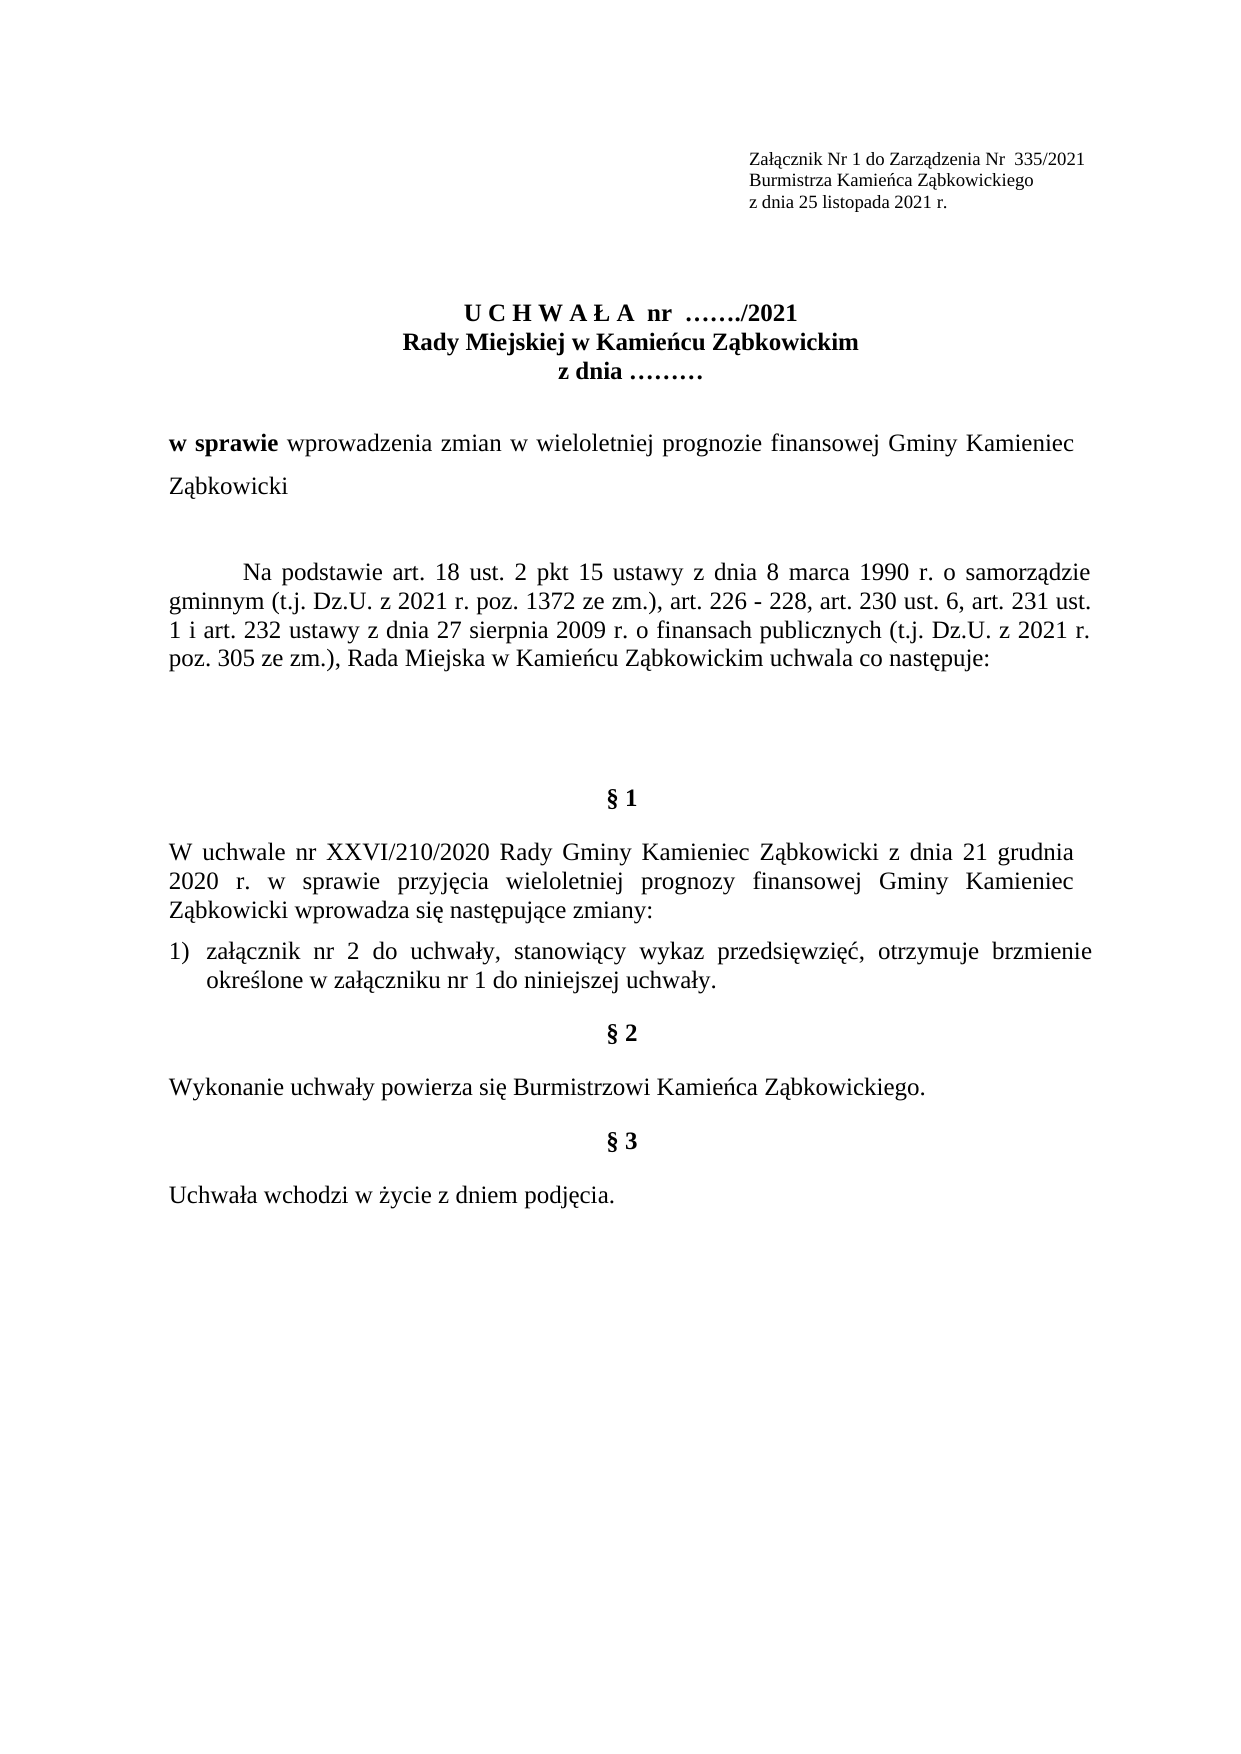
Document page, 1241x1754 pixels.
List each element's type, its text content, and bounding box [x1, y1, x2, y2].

text Na podstawie art. 18 ust. 2 pkt 15 ustawy z dnia 8 marca 1990 r. o samorządzie gminnym (t.j. Dz.U. z 2021 r. poz. 1372 ze zm.), art. 226 - 228, art. 230 ust. 6, art. 231 ust. 1 i art. 232 ustawy z dnia 27 sierpnia 2009 r. o finansach publicznych (t.j. Dz.U. z 2021 r. poz. 305 ze zm.), Rada Miejska w Kamieńcu Ząbkowickim uchwala co następuje: [169, 557, 1093, 672]
text Uchwała wchodzi w życie z dniem podjęcia. [169, 1180, 1075, 1208]
list załącznik nr 2 do uchwały, stanowiący wykaz przedsięwzięć, otrzymuje brzmienie określone w załączniku nr 1 do niniejszej uchwały. [169, 936, 1093, 993]
text W uchwale nr XXVI/210/2020 Rady Gminy Kamieniec Ząbkowicki z dnia 21 grudnia 2020 r. w sprawie przyjęcia wieloletniej prognozy finansowej Gminy Kamieniec Ząbkowicki wprowadza się następujące zmiany: [169, 837, 1075, 923]
text U C H W A Ł A nr ……./2021 [169, 298, 1093, 327]
text z dnia ……… [169, 356, 1093, 385]
text § 2 [169, 1018, 1075, 1047]
text § 1 [169, 783, 1075, 812]
text Załącznik Nr 1 do Zarządzenia Nr 335/2021 [169, 148, 1093, 169]
text z dnia 25 listopada 2021 r. [169, 191, 1093, 212]
text w sprawie wprowadzenia zmian w wieloletniej prognozie finansowej Gminy Kamieniec Ząbkowicki [169, 428, 1075, 500]
text Rady Miejskiej w Kamieńcu Ząbkowickim [169, 327, 1093, 356]
text § 3 [169, 1126, 1075, 1155]
text Wykonanie uchwały powierza się Burmistrzowi Kamieńca Ząbkowickiego. [169, 1072, 1075, 1101]
text Burmistrza Kamieńca Ząbkowickiego [169, 169, 1093, 191]
